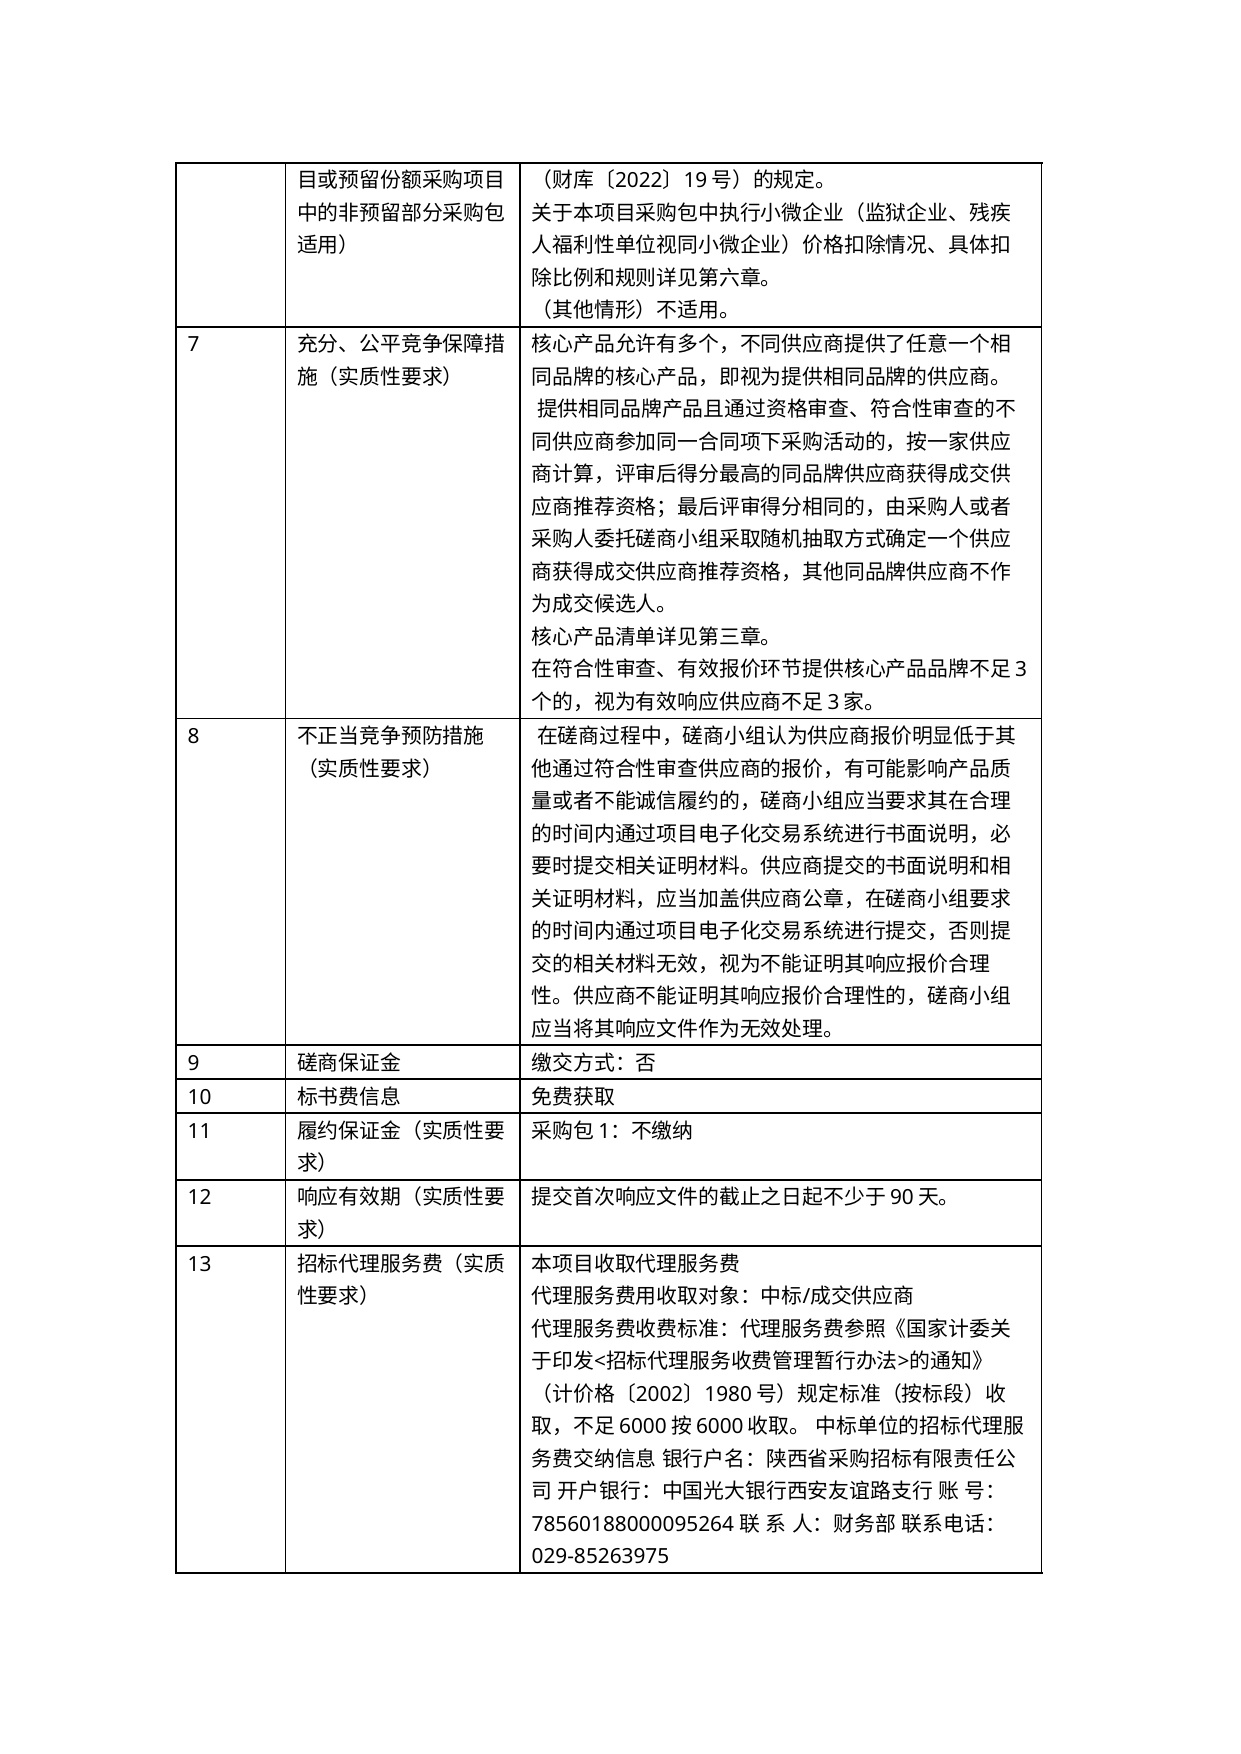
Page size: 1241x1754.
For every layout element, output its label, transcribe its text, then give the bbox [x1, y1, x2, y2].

table_cell 标书费信息 [286, 1080, 519, 1112]
table_cell 采购包1：不缴纳 [521, 1114, 1041, 1179]
table_cell 本项目收取代理服务费 代理服务费用收取对象：中标/成交供应商 代理服务费收费标准：代理服务费参照《国家计委关于印发<招标代理服务收费管理暂行办法>的通知》（计价格〔2002〕1980号）规定标准（按标段）收取，不足6000按6000收取。 中标单位的招标代理服务费交纳信息 银行户名：陕西省采购招标有限责任公司 开户银行：中国光大银行西安友谊路支行 账 号：78560188000095264 联 系 人：财务部 联系电话：029-85263975 [521, 1247, 1041, 1572]
table_cell 缴交方式：否 [521, 1046, 1041, 1078]
table_cell 6 [177, 164, 285, 326]
table_cell 响应有效期（实质性要求） [286, 1181, 519, 1245]
table_cell 免费获取 [521, 1080, 1041, 1112]
table_cell 12 [177, 1181, 285, 1245]
table_cell 不正当竞争预防措施（实质性要求） [286, 719, 519, 1044]
table_cell 13 [177, 1247, 285, 1572]
table_cell 8 [177, 719, 285, 1044]
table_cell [521, 164, 1041, 326]
table_cell 磋商保证金 [286, 1046, 519, 1078]
table_cell 在磋商过程中，磋商小组认为供应商报价明显低于其他通过符合性审查供应商的报价，有可能影响产品质量或者不能诚信履约的，磋商小组应当要求其在合理的时间内通过项目电子化交易系统进行书面说明，必要时提交相关证明材料。供应商提交的书面说明和相关证明材料，应当加盖供应商公章，在磋商小组要求的时间内通过项目电子化交易系统进行提交，否则提交的相关材料无效，视为不能证明其响应报价合理性。供应商不能证明其响应报价合理性的，磋商小组应当将其响应文件作为无效处理。 [521, 719, 1041, 1044]
table_cell 11 [177, 1114, 285, 1179]
table_cell 10 [177, 1080, 285, 1112]
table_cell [286, 164, 519, 326]
table_cell 充分、公平竞争保障措施（实质性要求） [286, 328, 519, 718]
table_cell 招标代理服务费（实质性要求） [286, 1247, 519, 1572]
table_cell 履约保证金（实质性要求） [286, 1114, 519, 1179]
table_cell 9 [177, 1046, 285, 1078]
table_cell 提交首次响应文件的截止之日起不少于90天。 [521, 1181, 1041, 1245]
table_cell 核心产品允许有多个，不同供应商提供了任意一个相同品牌的核心产品，即视为提供相同品牌的供应商。 提供相同品牌产品且通过资格审查、符合性审查的不同供应商参加同一合同项下采购活动的，按一家供应商计算，评审后得分最高的同品牌供应商获得成交供应商推荐资格；最后评审得分相同的，由采购人或者采购人委托磋商小组采取随机抽取方式确定一个供应商获得成交供应商推荐资格，其他同品牌供应商不作为成交候选人。 核心产品清单详见第三章。 在符合性审查、有效报价环节提供核心产品品牌不足3个的，视为有效响应供应商不足3家。 [521, 328, 1041, 718]
table_cell 7 [177, 328, 285, 718]
